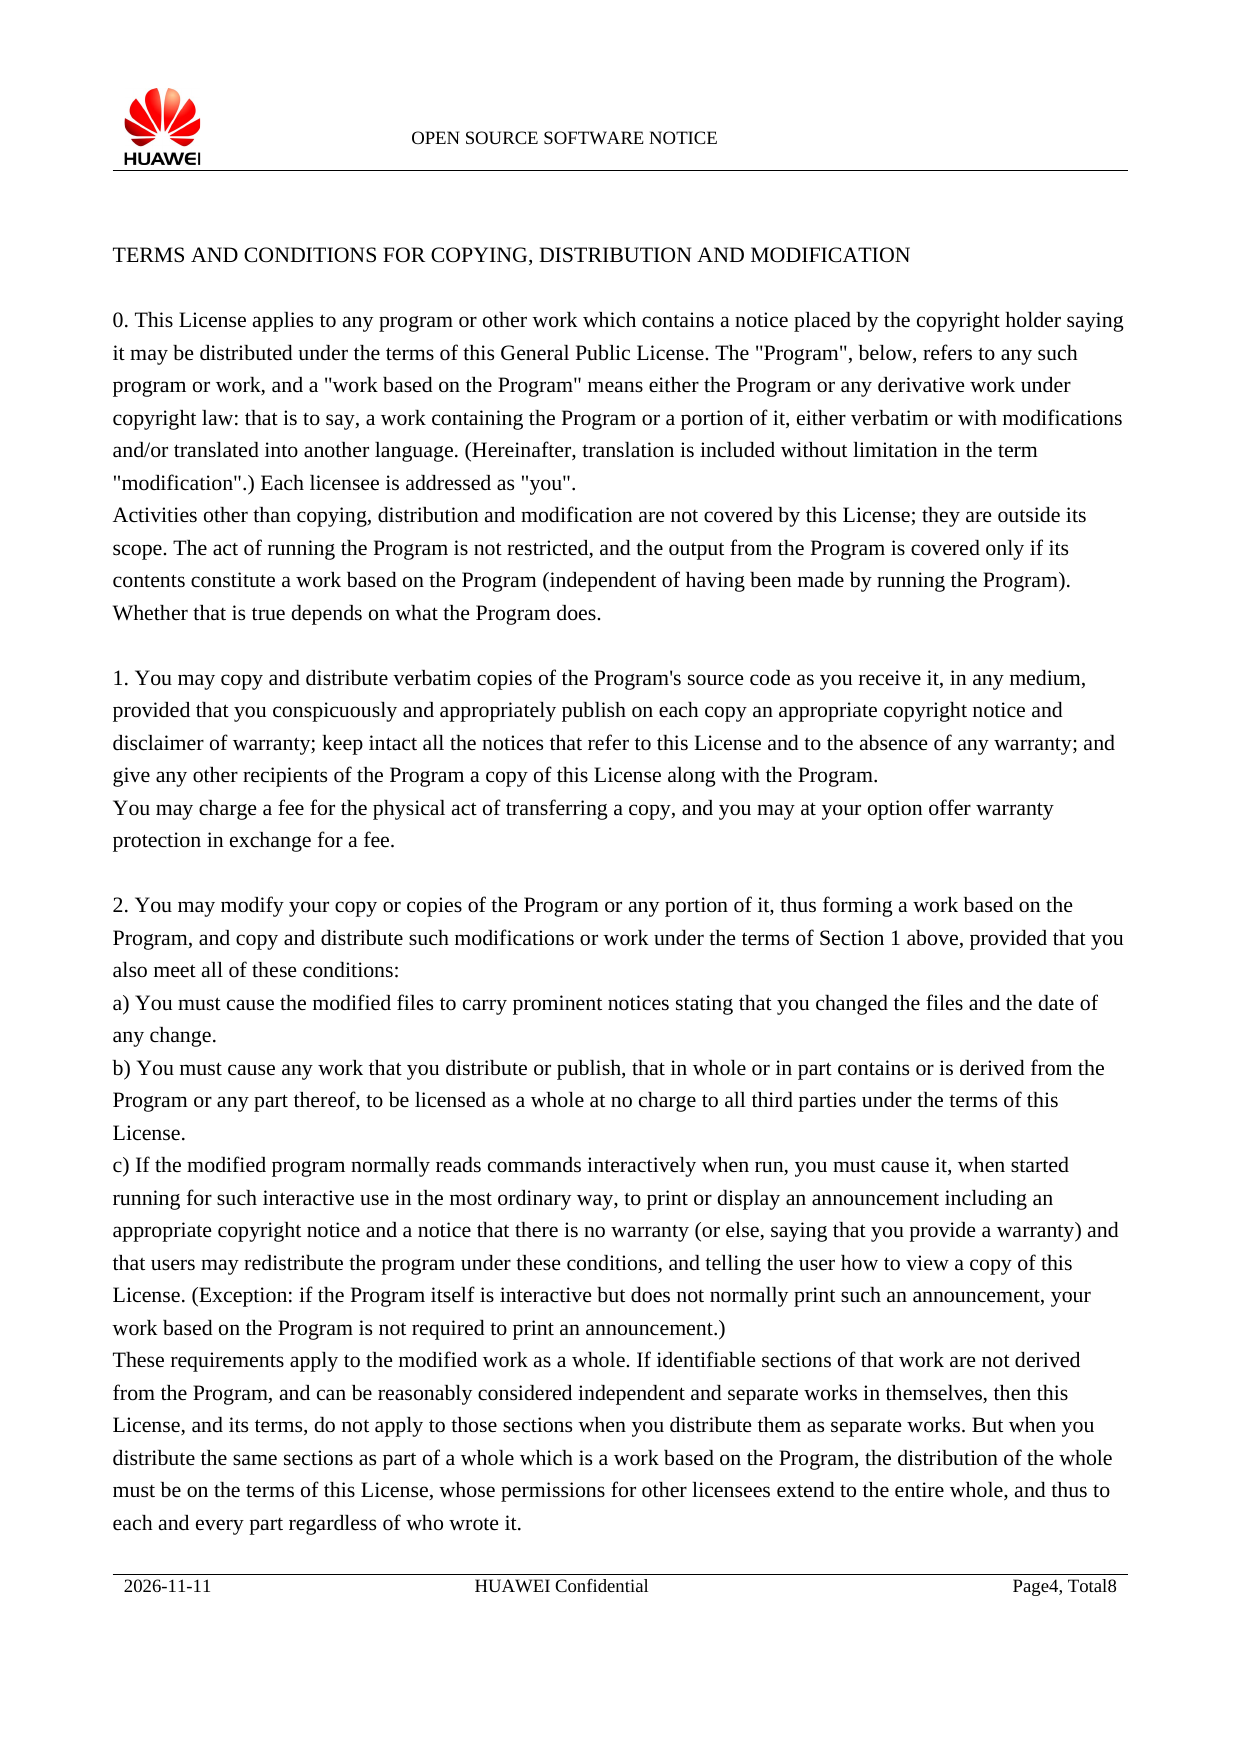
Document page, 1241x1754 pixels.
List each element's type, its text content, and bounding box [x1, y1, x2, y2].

picture [124, 88, 201, 165]
